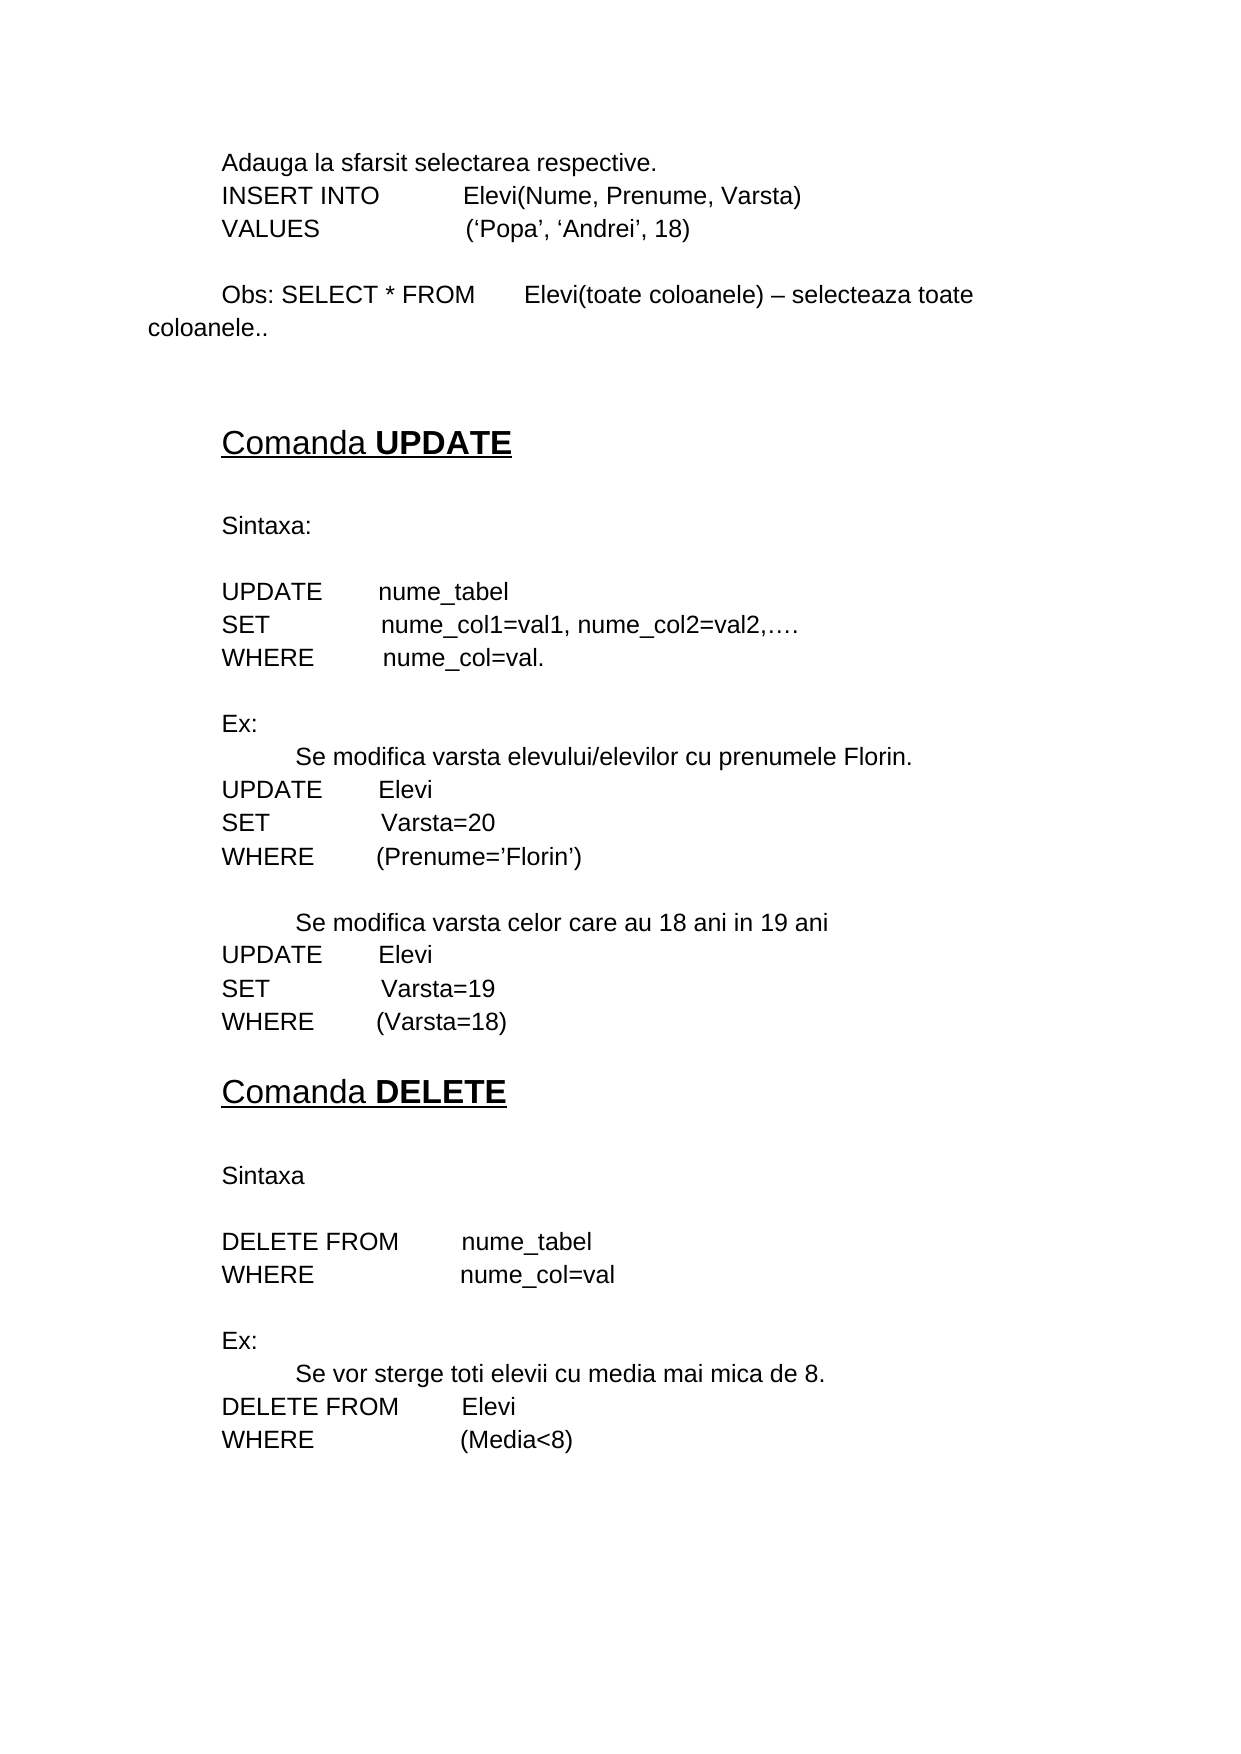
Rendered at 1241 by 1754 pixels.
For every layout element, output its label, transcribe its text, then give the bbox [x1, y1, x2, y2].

text WHERE (Varsta=18) [148, 1007, 1093, 1035]
text SET Varsta=20 [148, 808, 1093, 837]
text DELETE FROM Elevi [148, 1392, 1093, 1421]
text WHERE nume_col=val. [148, 643, 1093, 672]
text UPDATE Elevi [148, 941, 1093, 969]
text Adauga la sfarsit selectarea respective. [148, 148, 1093, 176]
text Obs: SELECT * FROM Elevi(toate coloanele) – selecteaza toate coloanele.. [148, 280, 1093, 341]
text WHERE (Media<8) [148, 1425, 1093, 1454]
text UPDATE Elevi [148, 775, 1093, 804]
text SET nume_col1=val1, nume_col2=val2,…. [148, 610, 1093, 639]
text WHERE nume_col=val [148, 1260, 1093, 1289]
text Se modifica varsta elevului/elevilor cu prenumele Florin. [148, 742, 1093, 771]
text SET Varsta=19 [148, 973, 1093, 1002]
text UPDATE nume_tabel [148, 577, 1093, 606]
text Sintaxa: [148, 511, 1093, 540]
text INSERT INTO Elevi(Nume, Prenume, Varsta) [148, 181, 1093, 209]
text Ex: [148, 709, 1093, 738]
text VALUES (‘Popa’, ‘Andrei’, 18) [148, 214, 1093, 242]
text Ex: [148, 1326, 1093, 1355]
text DELETE FROM nume_tabel [148, 1227, 1093, 1256]
text Comanda UPDATE [148, 423, 1093, 461]
text Se modifica varsta celor care au 18 ani in 19 ani [148, 907, 1093, 936]
text WHERE (Prenume=’Florin’) [148, 841, 1093, 870]
text Se vor sterge toti elevii cu media mai mica de 8. [148, 1359, 1093, 1388]
text Comanda DELETE [148, 1073, 1093, 1111]
text Sintaxa [148, 1161, 1093, 1190]
